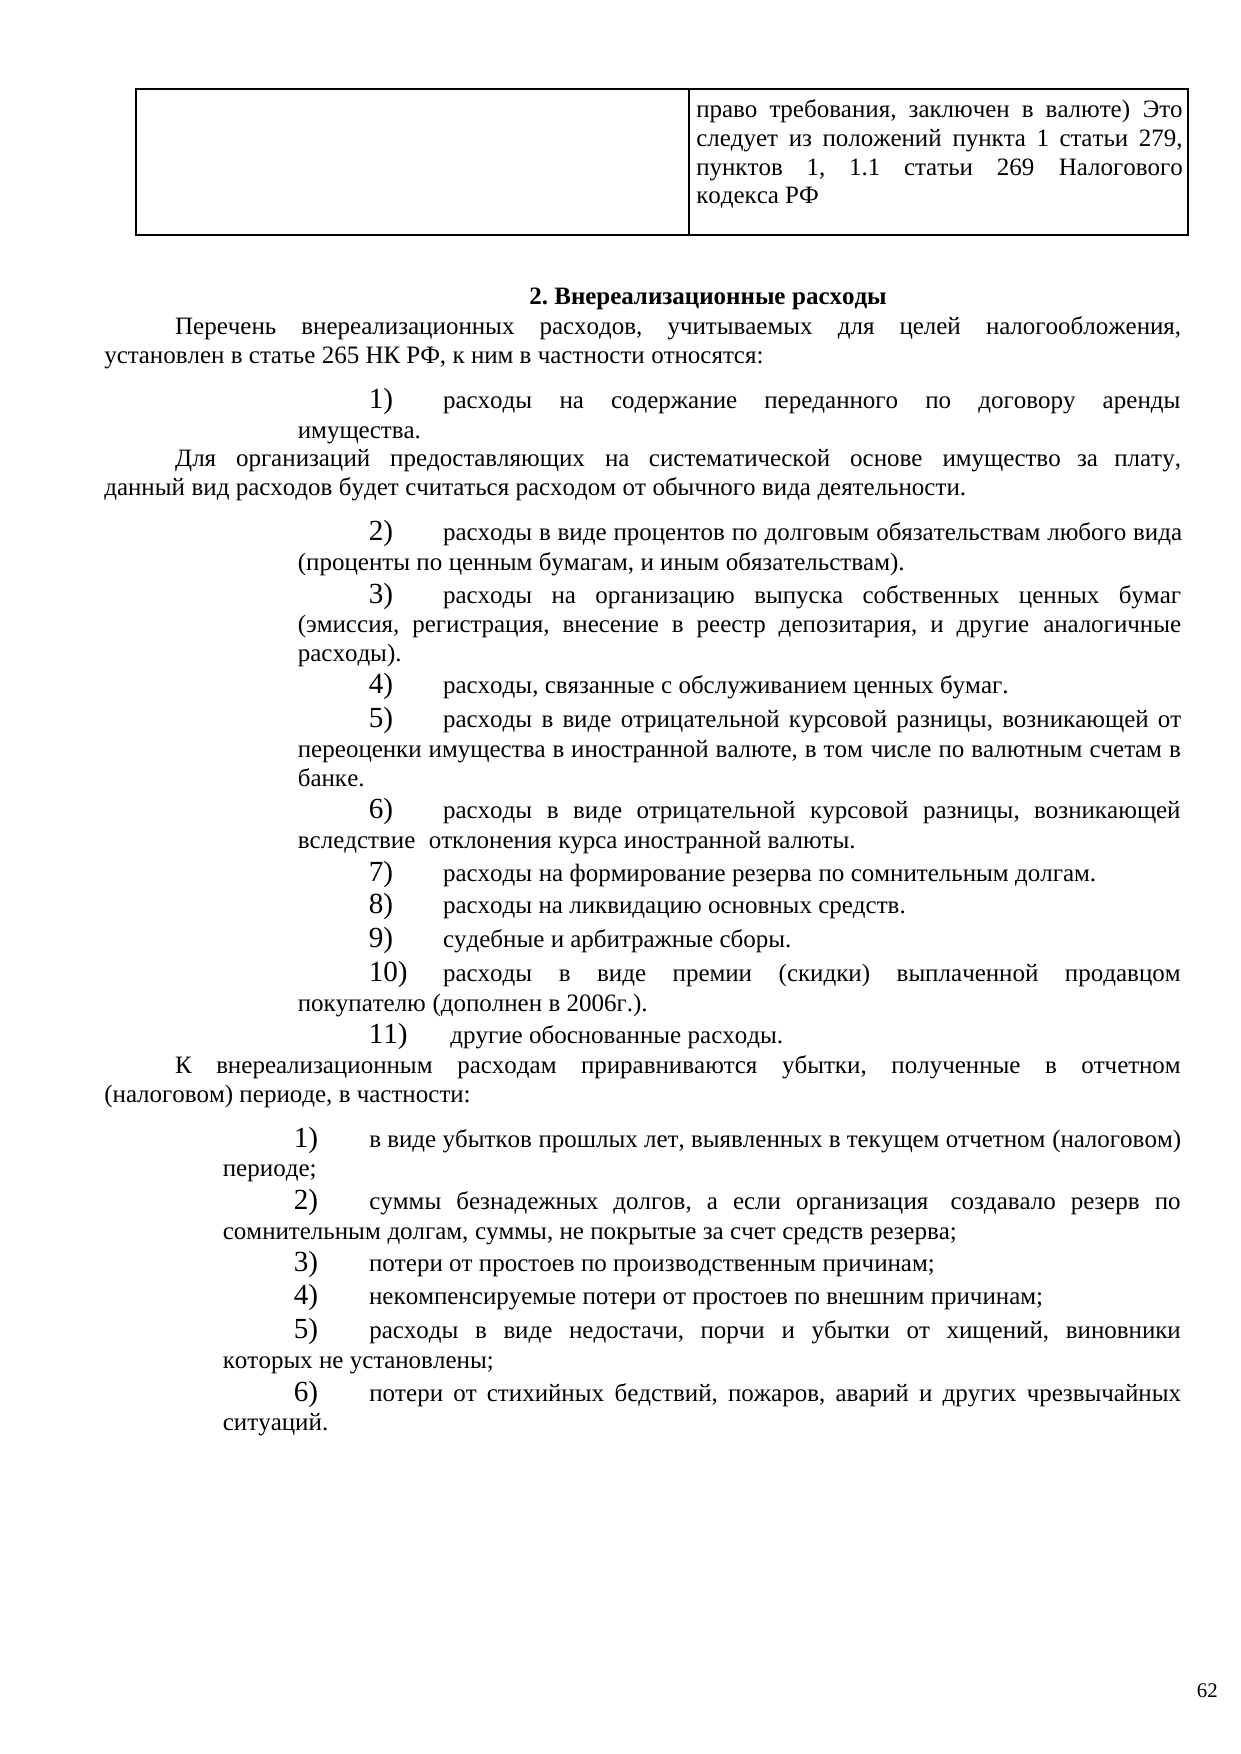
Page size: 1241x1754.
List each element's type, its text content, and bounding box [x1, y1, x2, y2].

list расходы на ликвидацию основных средств. [368, 887, 1217, 921]
list суммы безнадежных долгов, а если организация создавало резерв по сомнительным долгам, суммы, не покрытые за счет средств резерва; [223, 1182, 1181, 1244]
list расходы в виде отрицательной курсовой разницы, возникающей от переоценки имущества в иностранной валюте, в том числе по валютным счетам в банке. [298, 700, 1181, 791]
list другие обоснованные расходы. [368, 1016, 1217, 1050]
table_header [137, 90, 688, 234]
list расходы в виде недостачи, порчи и убытки от хищений, виновники которых не установлены; [223, 1311, 1181, 1374]
list расходы в виде отрицательной курсовой разницы, возникающей вследствие отклонения курса иностранной валюты. [298, 791, 1181, 854]
text К внереализационным расходам приравниваются убытки, полученные в отчетном (налоговом) периоде, в частности: [104, 1050, 1181, 1107]
list расходы в виде процентов по долговым обязательствам любого вида (проценты по ценным бумагам, и иным обязательствам). [298, 513, 1182, 576]
list расходы на формирование резерва по сомнительным долгам. [298, 854, 1181, 887]
text Перечень внереализационных расходов, учитываемых для целей налогообложения, установлен в статье 265 НК РФ, к ним в частности относятся: [104, 311, 1181, 369]
list потери от простоев по производственным причинам; [293, 1244, 1217, 1278]
list судебные и арбитражные сборы. [368, 921, 1217, 954]
text Для организаций предоставляющих на систематической основе имущество за плату, данный вид расходов будет считаться расходом от обычного вида деятельности. [104, 443, 1181, 501]
text 2. Внереализационные расходы [529, 278, 1217, 311]
list потери от стихийных бедствий, пожаров, аварий и других чрезвычайных ситуаций. [223, 1374, 1181, 1436]
list в виде убытков прошлых лет, выявленных в текущем отчетном (налоговом) периоде; [223, 1120, 1181, 1182]
table_header право требования, заключен в валюте) Это следует из положений пункта 1 статьи 279, пунктов 1, 1.1 статьи 269 Налогового кодекса РФ [690, 90, 1187, 234]
list расходы, связанные с обслуживанием ценных бумаг. [368, 667, 1217, 700]
list расходы на организацию выпуска собственных ценных бумаг (эмиссия, регистрация, внесение в реестр депозитария, и другие аналогичные расходы). [298, 576, 1181, 667]
list расходы на содержание переданного по договору аренды имущества. [298, 381, 1181, 443]
list расходы в виде премии (скидки) выплаченной продавцом покупателю (дополнен в 2006г.). [298, 954, 1181, 1016]
list некомпенсируемые потери от простоев по внешним причинам; [293, 1278, 1217, 1311]
